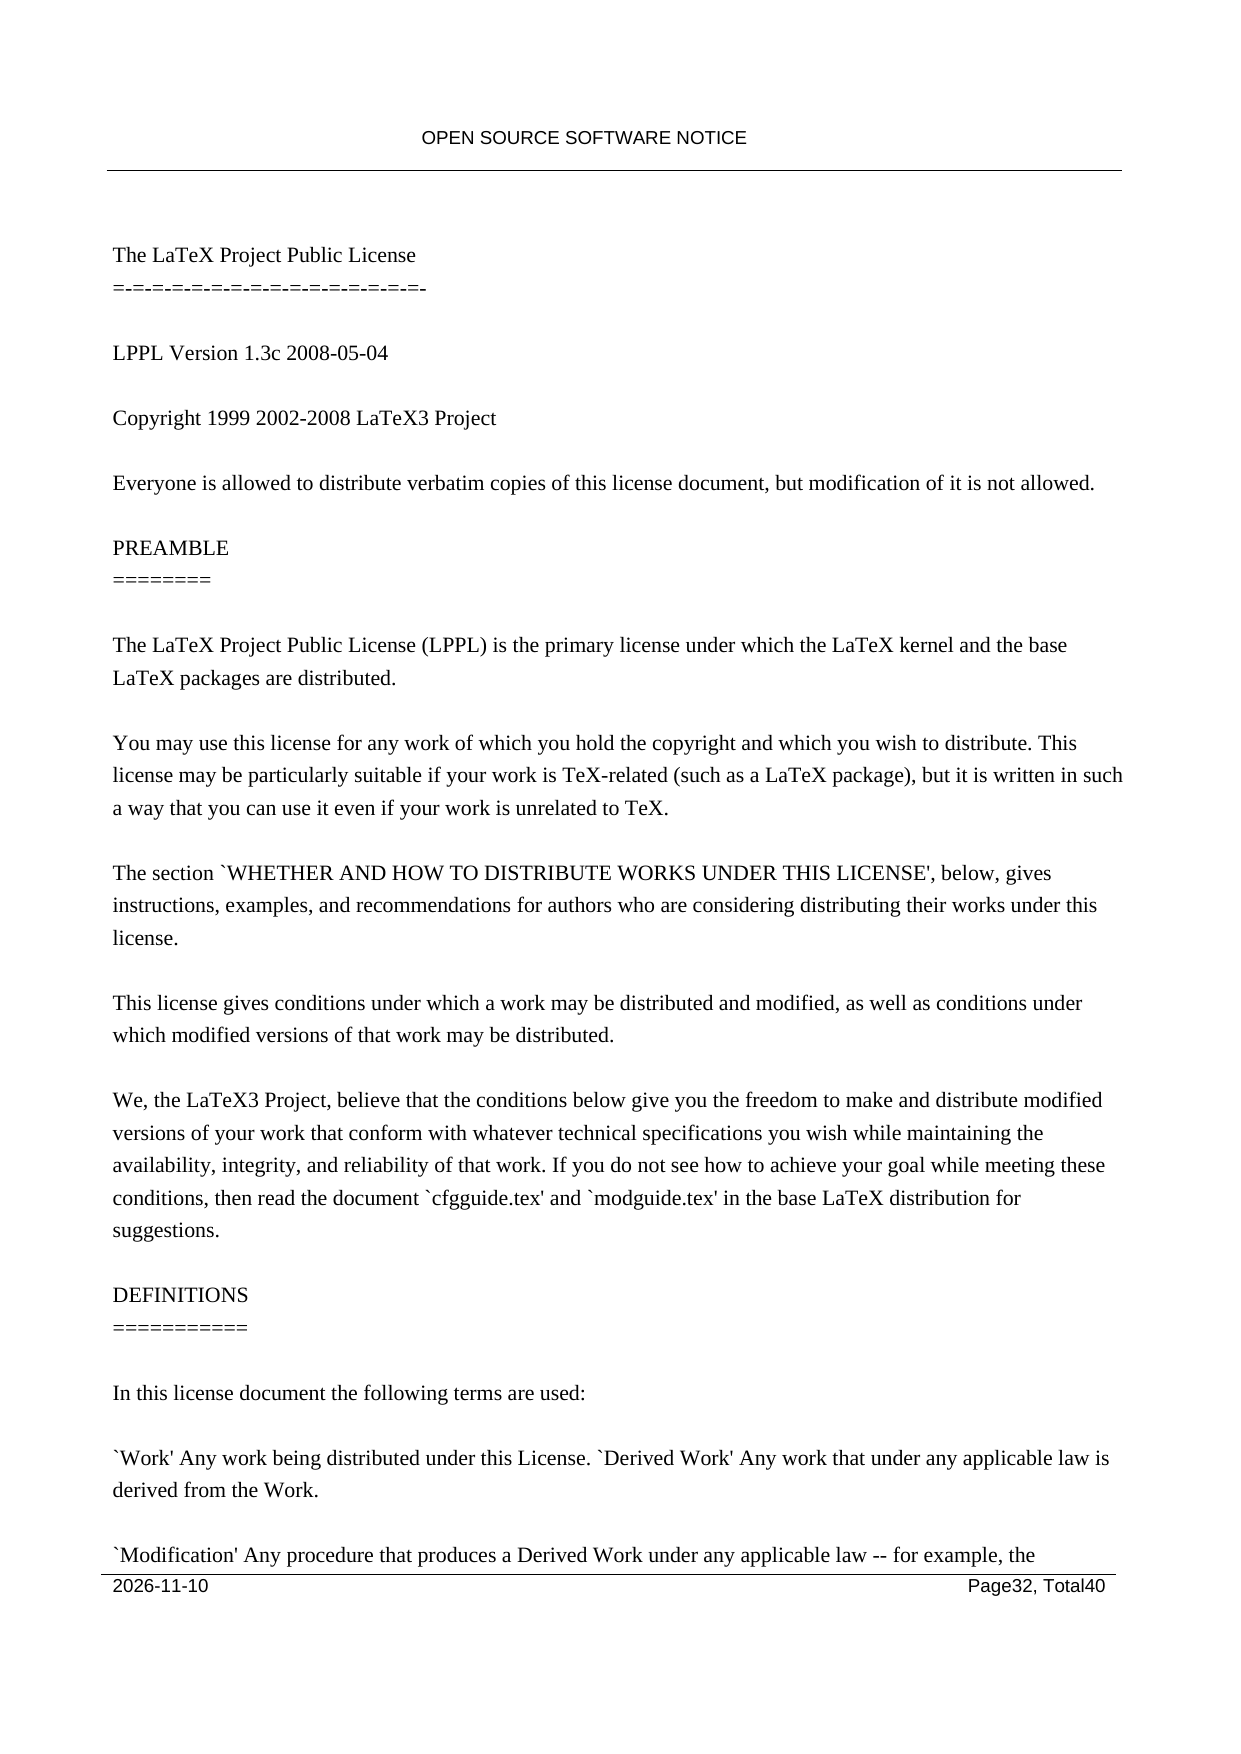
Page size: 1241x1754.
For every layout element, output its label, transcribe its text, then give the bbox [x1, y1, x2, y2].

text ======== [112, 564, 1128, 596]
text LPPL Version 1.3c 2008-05-04 [112, 336, 1128, 369]
text The section `WHETHER AND HOW TO DISTRIBUTE WORKS UNDER THIS LICENSE', below, gives instructions, examples, and recommendations for authors who are considering distributing their works under this license. [112, 856, 1128, 954]
text DEFINITIONS [112, 1279, 1128, 1311]
text The LaTeX Project Public License (LPPL) is the primary license under which the LaTeX kernel and the base LaTeX packages are distributed. [112, 629, 1128, 694]
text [112, 206, 1128, 271]
text Copyright 1999 2002-2008 LaTeX3 Project [112, 401, 1128, 434]
text =-=-=-=-=-=-=-=-=-=-=-=-=-=-=-=- [112, 271, 1128, 304]
text Everyone is allowed to distribute verbatim copies of this license document, but modification of it is not allowed. [112, 466, 1128, 499]
text We, the LaTeX3 Project, believe that the conditions below give you the freedom to make and distribute modified versions of your work that conform with whatever technical specifications you wish while maintaining the availability, integrity, and reliability of that work. If you do not see how to achieve your goal while meeting these conditions, then read the document `cfgguide.tex' and `modguide.tex' in the base LaTeX distribution for suggestions. [112, 1084, 1128, 1246]
text In this license document the following terms are used: [112, 1376, 1128, 1409]
text `Work' Any work being distributed under this License. `Derived Work' Any work that under any applicable law is derived from the Work. [112, 1441, 1128, 1506]
text PREAMBLE [112, 531, 1128, 564]
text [112, 1539, 1128, 1571]
text =========== [112, 1311, 1128, 1344]
text This license gives conditions under which a work may be distributed and modified, as well as conditions under which modified versions of that work may be distributed. [112, 986, 1128, 1051]
text You may use this license for any work of which you hold the copyright and which you wish to distribute. This license may be particularly suitable if your work is TeX-related (such as a LaTeX package), but it is written in such a way that you can use it even if your work is unrelated to TeX. [112, 726, 1128, 824]
